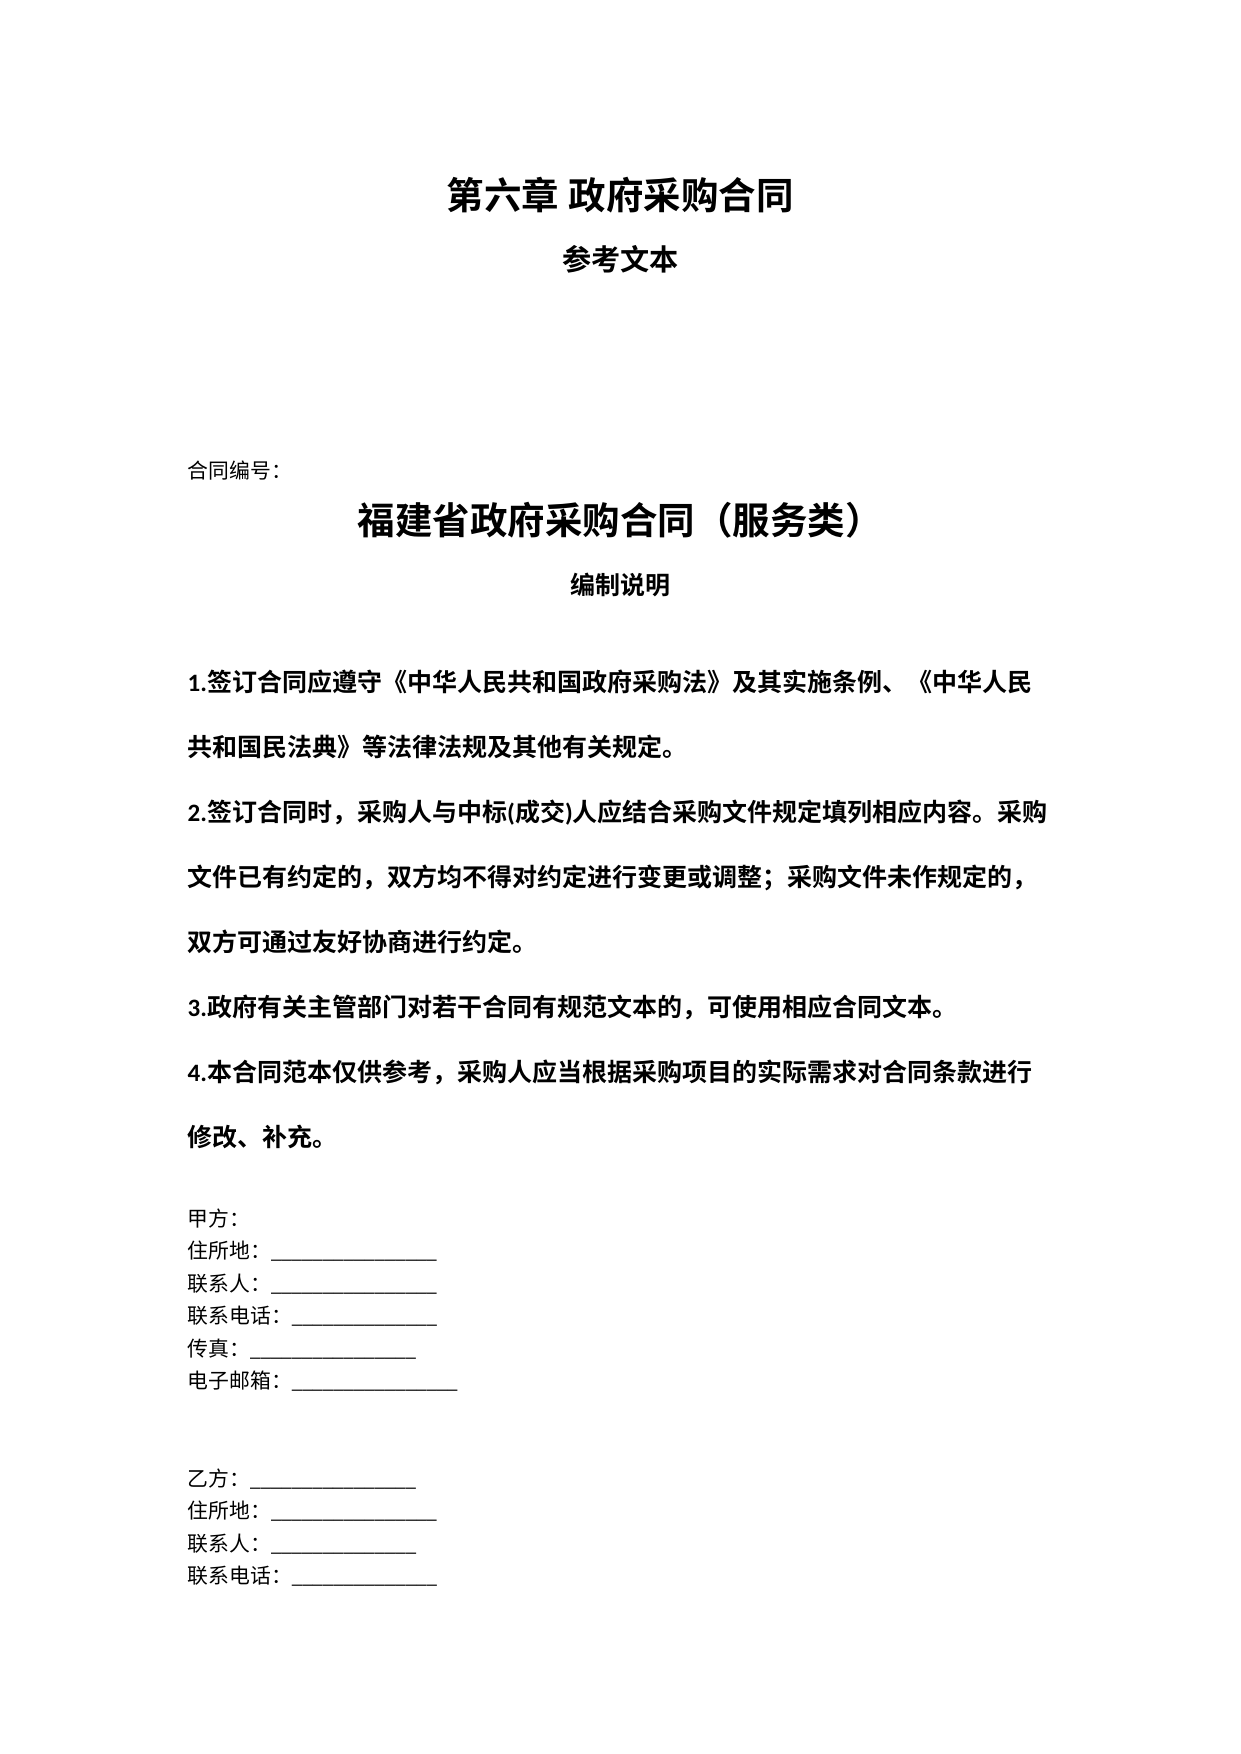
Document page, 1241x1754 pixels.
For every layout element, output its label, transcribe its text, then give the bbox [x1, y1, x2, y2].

text 福建省政府采购合同（服务类） [187, 487, 1053, 552]
text 合同编号： [187, 454, 1053, 487]
text 4.本合同范本仅供参考，采购人应当根据采购项目的实际需求对合同条款进行修改、补充。 [187, 1039, 1053, 1169]
text 联系电话：______________ [187, 1299, 1053, 1332]
text 甲方： [187, 1202, 1053, 1234]
text 1.签订合同应遵守《中华人民共和国政府采购法》及其实施条例、《中华人民共和国民法典》等法律法规及其他有关规定。 [187, 649, 1053, 779]
text 编制说明 [187, 552, 1053, 649]
text 3.政府有关主管部门对若干合同有规范文本的，可使用相应合同文本。 [187, 974, 1053, 1039]
text 联系人：________________ [187, 1267, 1053, 1299]
text 第六章 政府采购合同 [187, 162, 1053, 227]
text 参考文本 [187, 227, 1053, 292]
text 乙方：________________ [187, 1462, 1053, 1494]
text 电子邮箱：________________ [187, 1364, 1053, 1429]
text 联系人：______________ [187, 1527, 1053, 1559]
text 2.签订合同时，采购人与中标(成交)人应结合采购文件规定填列相应内容。采购文件已有约定的，双方均不得对约定进行变更或调整；采购文件未作规定的，双方可通过友好协商进行约定。 [187, 779, 1053, 974]
text 住所地：________________ [187, 1494, 1053, 1527]
text 联系电话：______________ [187, 1559, 1053, 1592]
text 传真：________________ [187, 1332, 1053, 1364]
text 住所地：________________ [187, 1234, 1053, 1267]
